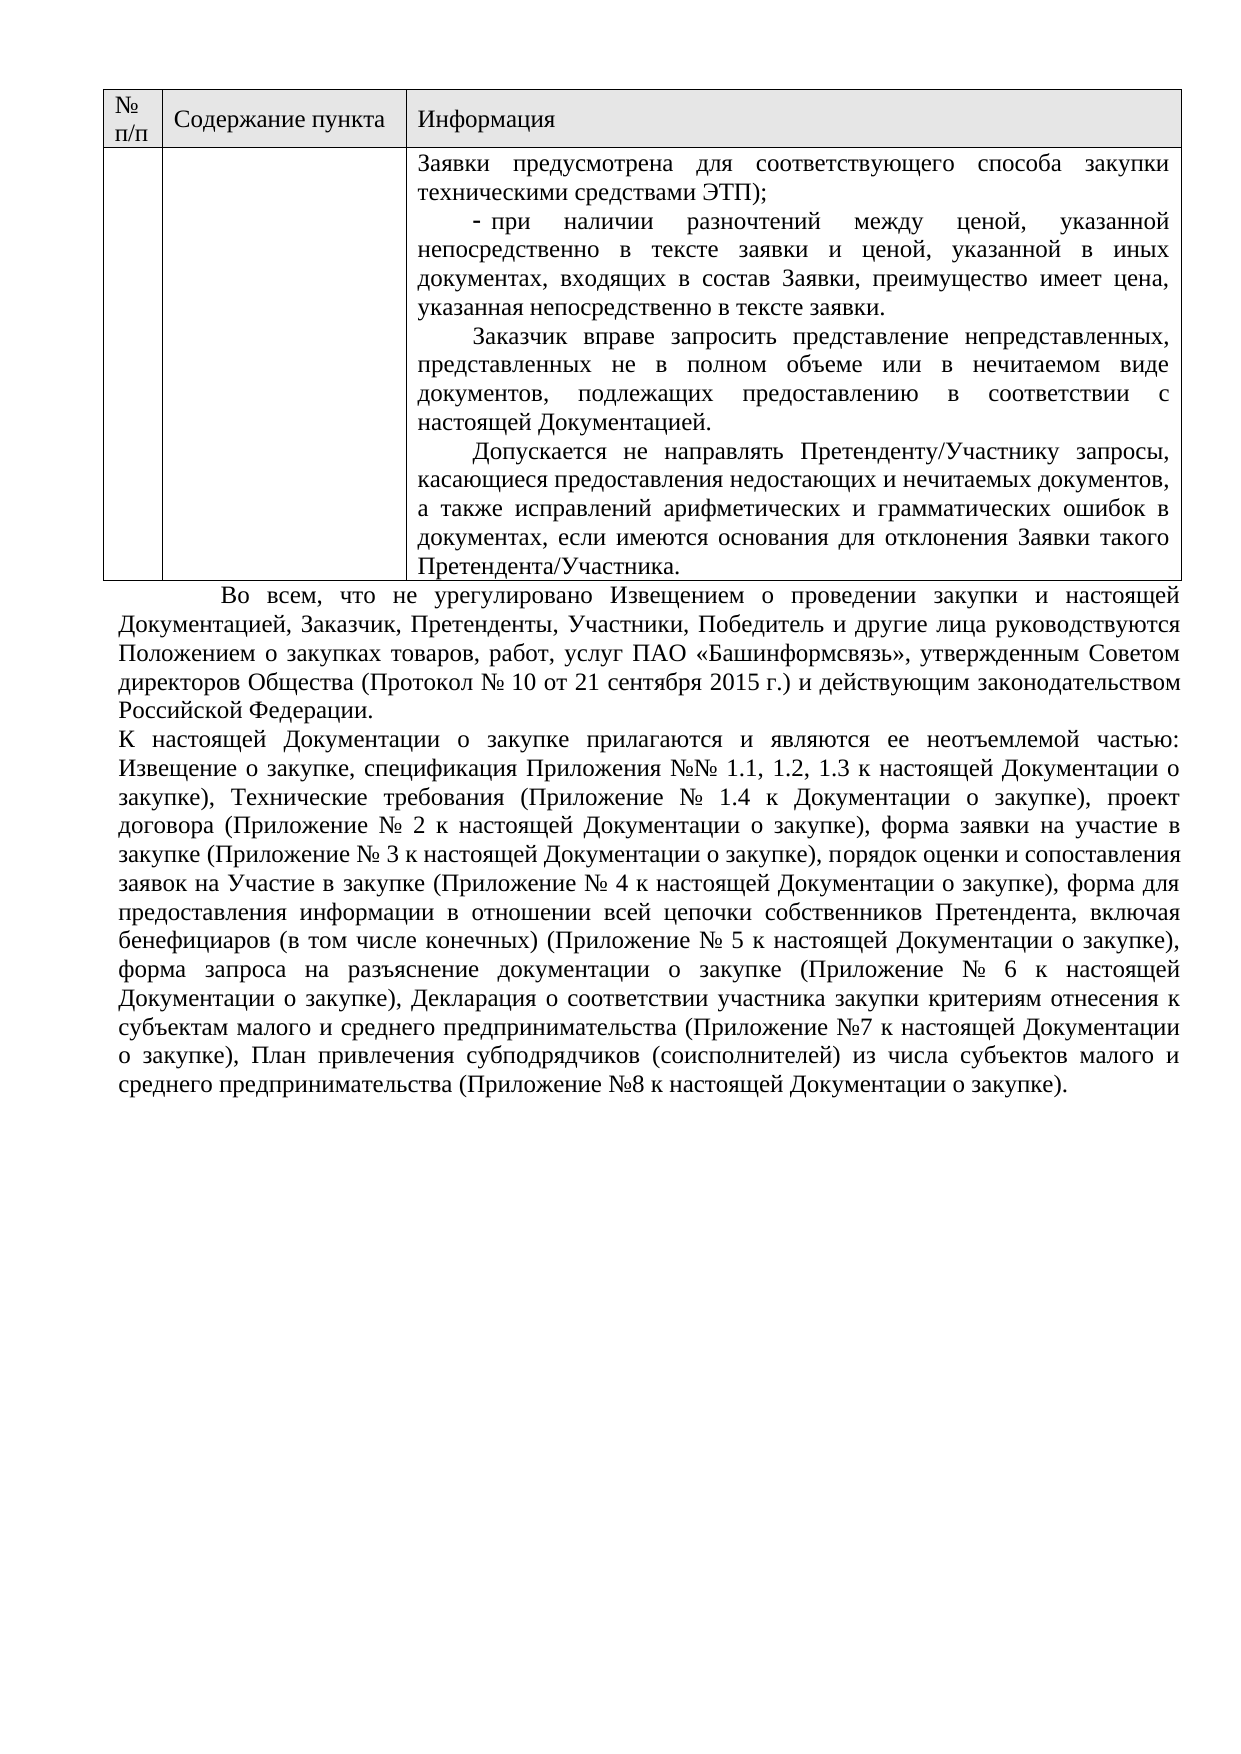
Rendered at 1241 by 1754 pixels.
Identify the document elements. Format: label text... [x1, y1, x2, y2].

text К настоящей Документации о закупке прилагаются и являются ее неотъемлемой частью: Извещение о закупке, спецификация Приложения №№ 1.1, 1.2, 1.3 к настоящей Документации о закупке), Технические требования (Приложение № 1.4 к Документации о закупке), проект договора (Приложение № 2 к настоящей Документации о закупке), форма заявки на участие в закупке (Приложение № 3 к настоящей Документации о закупке), порядок оценки и сопоставления заявок на Участие в закупке (Приложение № 4 к настоящей Документации о закупке), форма для предоставления информации в отношении всей цепочки собственников Претендента, включая бенефициаров (в том числе конечных) (Приложение № 5 к настоящей Документации о закупке), форма запроса на разъяснение документации о закупке (Приложение № 6 к настоящей Документации о закупке), Декларация о соответствии участника закупки критериям отнесения к субъектам малого и среднего предпринимательства (Приложение №7 к настоящей Документации о закупке), План привлечения субподрядчиков (соисполнителей) из числа субъектов малого и среднего предпринимательства (Приложение №8 к настоящей Документации о закупке). [118, 724, 1181, 1098]
table_header № п/п [104, 90, 162, 147]
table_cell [407, 148, 1181, 579]
table_cell [104, 148, 162, 579]
table_header Информация [407, 90, 1181, 147]
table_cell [163, 148, 406, 579]
table_header Содержание пункта [163, 90, 406, 147]
text Во всем, что не урегулировано Извещением о проведении закупки и настоящей Документацией, Заказчик, Претенденты, Участники, Победитель и другие лица руководствуются Положением о закупках товаров, работ, услуг ПАО «Башинформсвязь», утвержденным Советом директоров Общества (Протокол № 10 от 21 сентября 2015 г.) и действующим законодательством Российской Федерации. [118, 581, 1181, 724]
